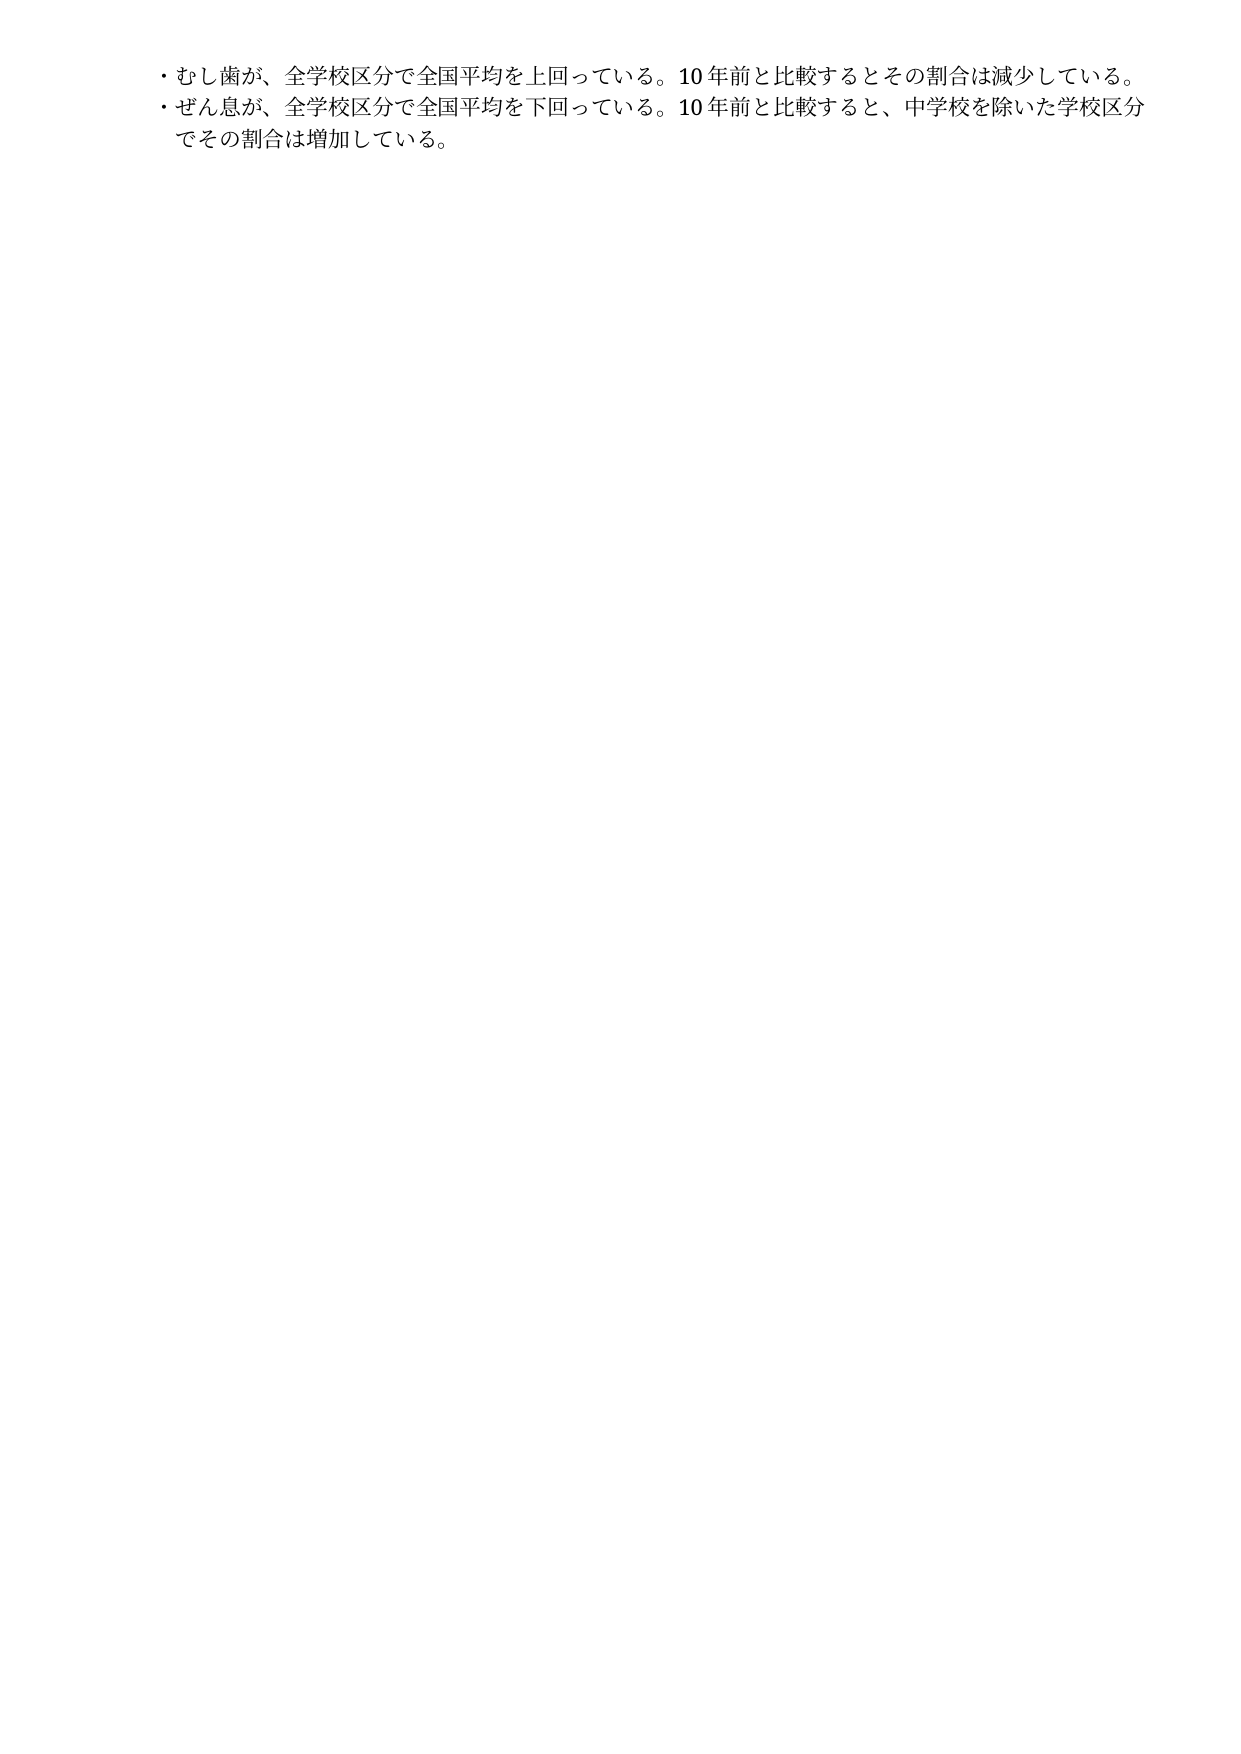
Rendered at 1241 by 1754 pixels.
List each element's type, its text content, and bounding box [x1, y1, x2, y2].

text ・むし歯が、全学校区分で全国平均を上回っている。10年前と比較するとその割合は減少している。 [153, 59, 1146, 91]
text ・ぜん息が、全学校区分で全国平均を下回っている。10年前と比較すると、中学校を除いた学校区分でその割合は増加している。 [153, 91, 1146, 154]
